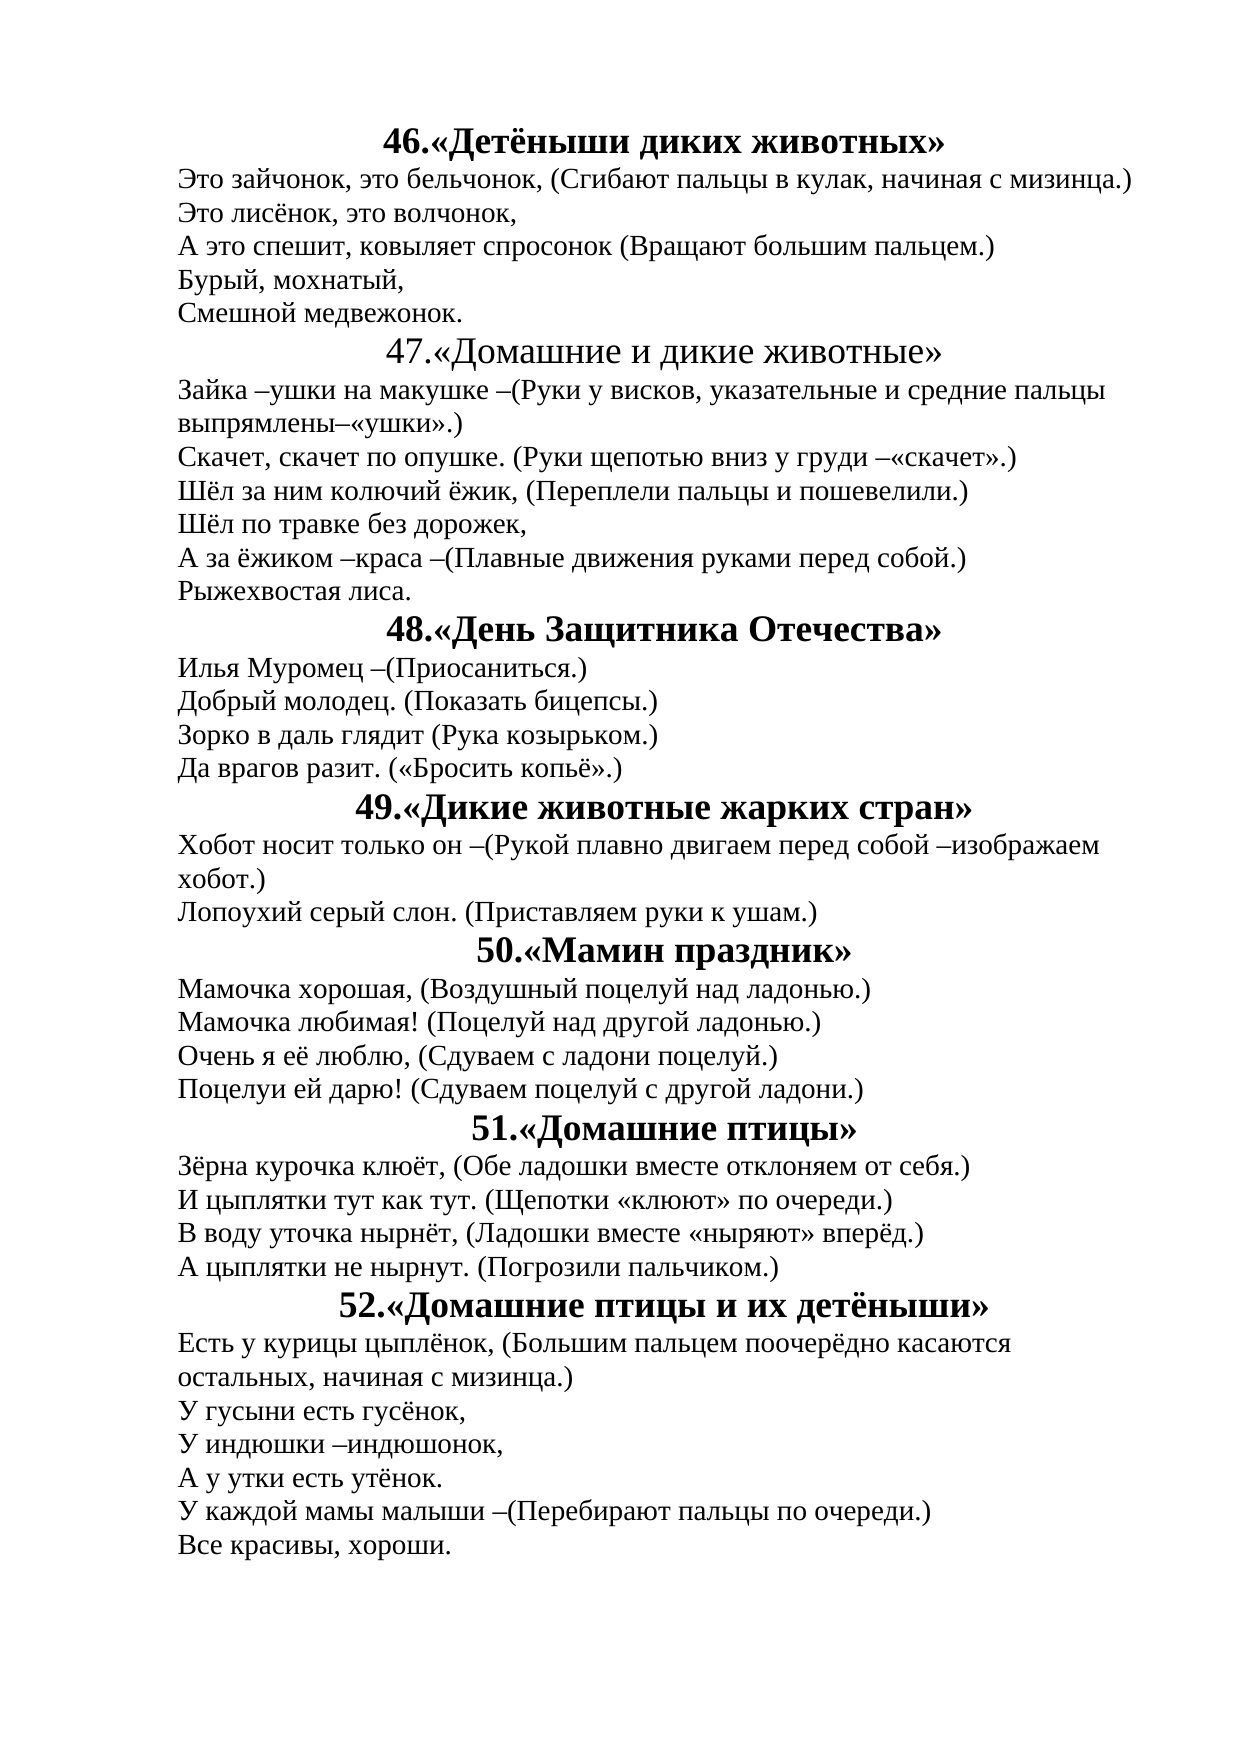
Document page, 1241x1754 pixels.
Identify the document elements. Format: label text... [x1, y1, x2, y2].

text 49.«Дикие животные жарких стран» [177, 784, 1152, 827]
text Рыжехвостая лиса. [177, 573, 1152, 607]
text У каждой мамы малыши –(Перебирают пальцы по очереди.) [177, 1493, 1152, 1527]
text Очень я её люблю, (Сдуваем с ладони поцелуй.) [177, 1038, 1152, 1072]
text Поцелуи ей дарю! (Сдуваем поцелуй с другой ладони.) [177, 1072, 1152, 1105]
text Добрый молодец. (Показать бицепсы.) [177, 683, 1152, 717]
text 47.«Домашние и дикие животные» [177, 329, 1152, 372]
text У индюшки –индюшонок, [177, 1426, 1152, 1460]
text Все красивы, хороши. [177, 1527, 1152, 1560]
text Илья Муромец –(Приосаниться.) [177, 650, 1152, 683]
text А за ёжиком –краса –(Плавные движения руками перед собой.) [177, 540, 1152, 573]
text 46.«Детёныши диких животных» [177, 118, 1152, 161]
text В воду уточка нырнёт, (Ладошки вместе «ныряют» вперёд.) [177, 1215, 1152, 1249]
text Есть у курицы цыплёнок, (Большим пальцем поочерёдно касаются остальных, начиная с мизинца.) [177, 1326, 1152, 1393]
text Да врагов разит. («Бросить копьё».) [177, 751, 1152, 784]
text Зайка –ушки на макушке –(Руки у висков, указательные и средние пальцы выпрямлены–«ушки».) [177, 372, 1152, 439]
text У гусыни есть гусёнок, [177, 1393, 1152, 1426]
text А цыплятки не нырнут. (Погрозили пальчиком.) [177, 1249, 1152, 1282]
text Это лисёнок, это волчонок, [177, 195, 1152, 228]
text А у утки есть утёнок. [177, 1460, 1152, 1493]
text Мамочка любимая! (Поцелуй над другой ладонью.) [177, 1004, 1152, 1038]
text Хобот носит только он –(Рукой плавно двигаем перед собой –изображаем хобот.) [177, 827, 1152, 894]
text Лопоухий серый слон. (Приставляем руки к ушам.) [177, 894, 1152, 928]
text Мамочка хорошая, (Воздушный поцелуй над ладонью.) [177, 971, 1152, 1004]
text Зёрна курочка клюёт, (Обе ладошки вместе отклоняем от себя.) [177, 1148, 1152, 1182]
text 48.«День Защитника Отечества» [177, 607, 1152, 650]
text 51.«Домашние птицы» [177, 1105, 1152, 1148]
text Зорко в даль глядит (Рука козырьком.) [177, 717, 1152, 751]
text Это зайчонок, это бельчонок, (Сгибают пальцы в кулак, начиная с мизинца.) [177, 161, 1152, 195]
text Смешной медвежонок. [177, 295, 1152, 329]
text 52.«Домашние птицы и их детёныши» [177, 1282, 1152, 1326]
text И цыплятки тут как тут. (Щепотки «клюют» по очереди.) [177, 1182, 1152, 1215]
text Шёл за ним колючий ёжик, (Переплели пальцы и пошевелили.) [177, 473, 1152, 506]
text 50.«Мамин праздник» [177, 928, 1152, 971]
text Шёл по травке без дорожек, [177, 506, 1152, 540]
text А это спешит, ковыляет спросонок (Вращают большим пальцем.) Бурый, мохнатый, [177, 228, 1152, 295]
text Скачет, скачет по опушке. (Руки щепотью вниз у груди –«скачет».) [177, 439, 1152, 473]
